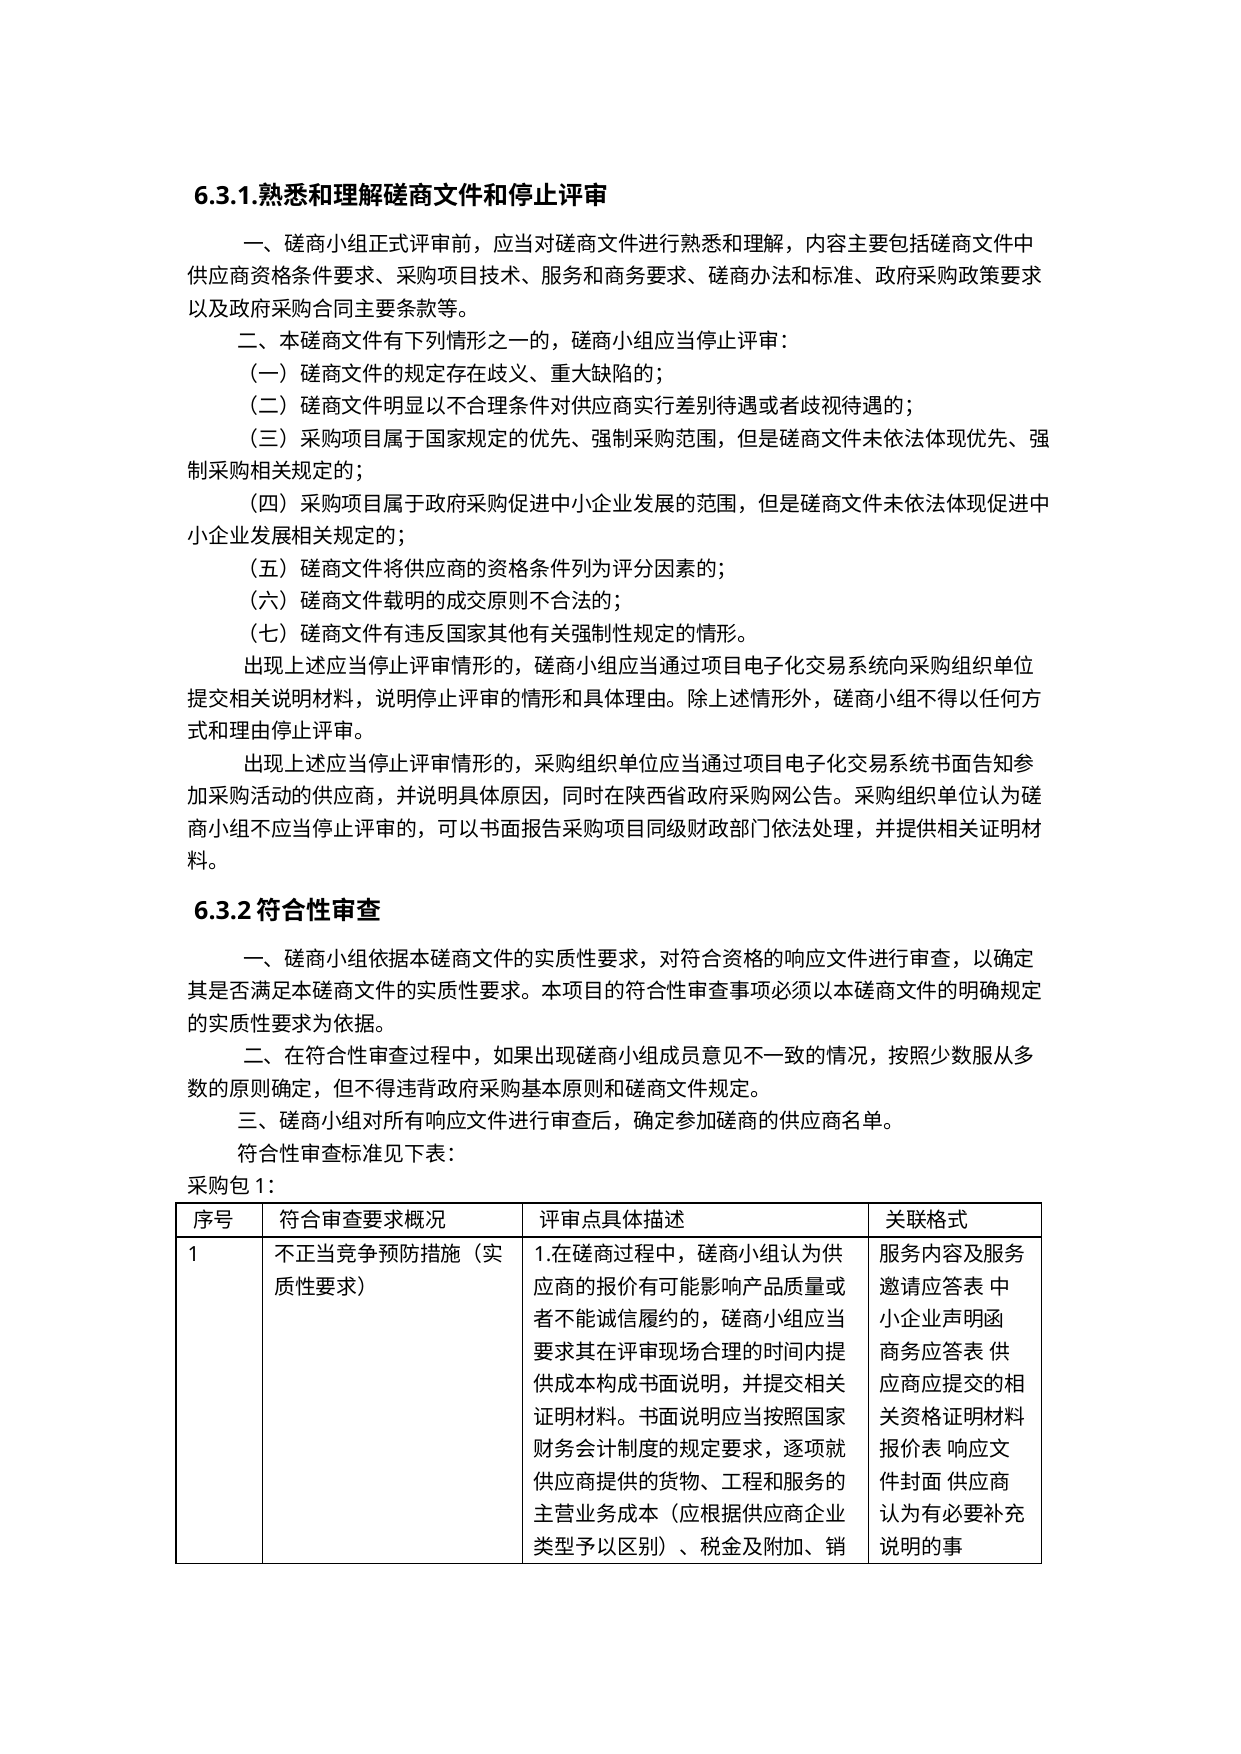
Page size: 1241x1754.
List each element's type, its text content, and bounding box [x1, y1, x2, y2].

text 一、磋商小组依据本磋商文件的实质性要求，对符合资格的响应文件进行审查，以确定其是否满足本磋商文件的实质性要求。本项目的符合性审查事项必须以本磋商文件的明确规定的实质性要求为依据。 [187, 942, 1053, 1039]
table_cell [869, 1238, 1041, 1563]
table_cell 不正当竞争预防措施（实质性要求） [263, 1238, 522, 1563]
table_header 序号 [177, 1204, 262, 1236]
text （七）磋商文件有违反国家其他有关强制性规定的情形。 [187, 617, 1053, 649]
table_header 关联格式 [869, 1204, 1041, 1236]
text 符合性审查标准见下表： [187, 1137, 1053, 1169]
text 二、在符合性审查过程中，如果出现磋商小组成员意见不一致的情况，按照少数服从多数的原则确定，但不得违背政府采购基本原则和磋商文件规定。 [187, 1039, 1053, 1104]
text 三、磋商小组对所有响应文件进行审查后，确定参加磋商的供应商名单。 [187, 1104, 1053, 1137]
text 6.3.2符合性审查 [187, 877, 1053, 942]
text 出现上述应当停止评审情形的，采购组织单位应当通过项目电子化交易系统书面告知参加采购活动的供应商，并说明具体原因，同时在陕西省政府采购网公告。采购组织单位认为磋商小组不应当停止评审的，可以书面报告采购项目同级财政部门依法处理，并提供相关证明材料。 [187, 747, 1053, 877]
text 6.3.1.熟悉和理解磋商文件和停止评审 [187, 162, 1053, 227]
table_header 评审点具体描述 [523, 1204, 868, 1236]
text 采购包1： [187, 1169, 1053, 1202]
text （三）采购项目属于国家规定的优先、强制采购范围，但是磋商文件未依法体现优先、强制采购相关规定的； [187, 422, 1053, 487]
text 二、本磋商文件有下列情形之一的，磋商小组应当停止评审： [187, 324, 1053, 357]
text （五）磋商文件将供应商的资格条件列为评分因素的； [187, 552, 1053, 584]
table_header 符合审查要求概况 [263, 1204, 522, 1236]
table_cell 1 [177, 1238, 262, 1563]
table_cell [523, 1238, 868, 1563]
text 一、磋商小组正式评审前，应当对磋商文件进行熟悉和理解，内容主要包括磋商文件中供应商资格条件要求、采购项目技术、服务和商务要求、磋商办法和标准、政府采购政策要求以及政府采购合同主要条款等。 [187, 227, 1053, 324]
text 出现上述应当停止评审情形的，磋商小组应当通过项目电子化交易系统向采购组织单位提交相关说明材料，说明停止评审的情形和具体理由。除上述情形外，磋商小组不得以任何方式和理由停止评审。 [187, 649, 1053, 747]
text （二）磋商文件明显以不合理条件对供应商实行差别待遇或者歧视待遇的； [187, 389, 1053, 422]
text （一）磋商文件的规定存在歧义、重大缺陷的； [187, 357, 1053, 389]
text （四）采购项目属于政府采购促进中小企业发展的范围，但是磋商文件未依法体现促进中小企业发展相关规定的； [187, 487, 1053, 552]
text （六）磋商文件载明的成交原则不合法的； [187, 584, 1053, 617]
